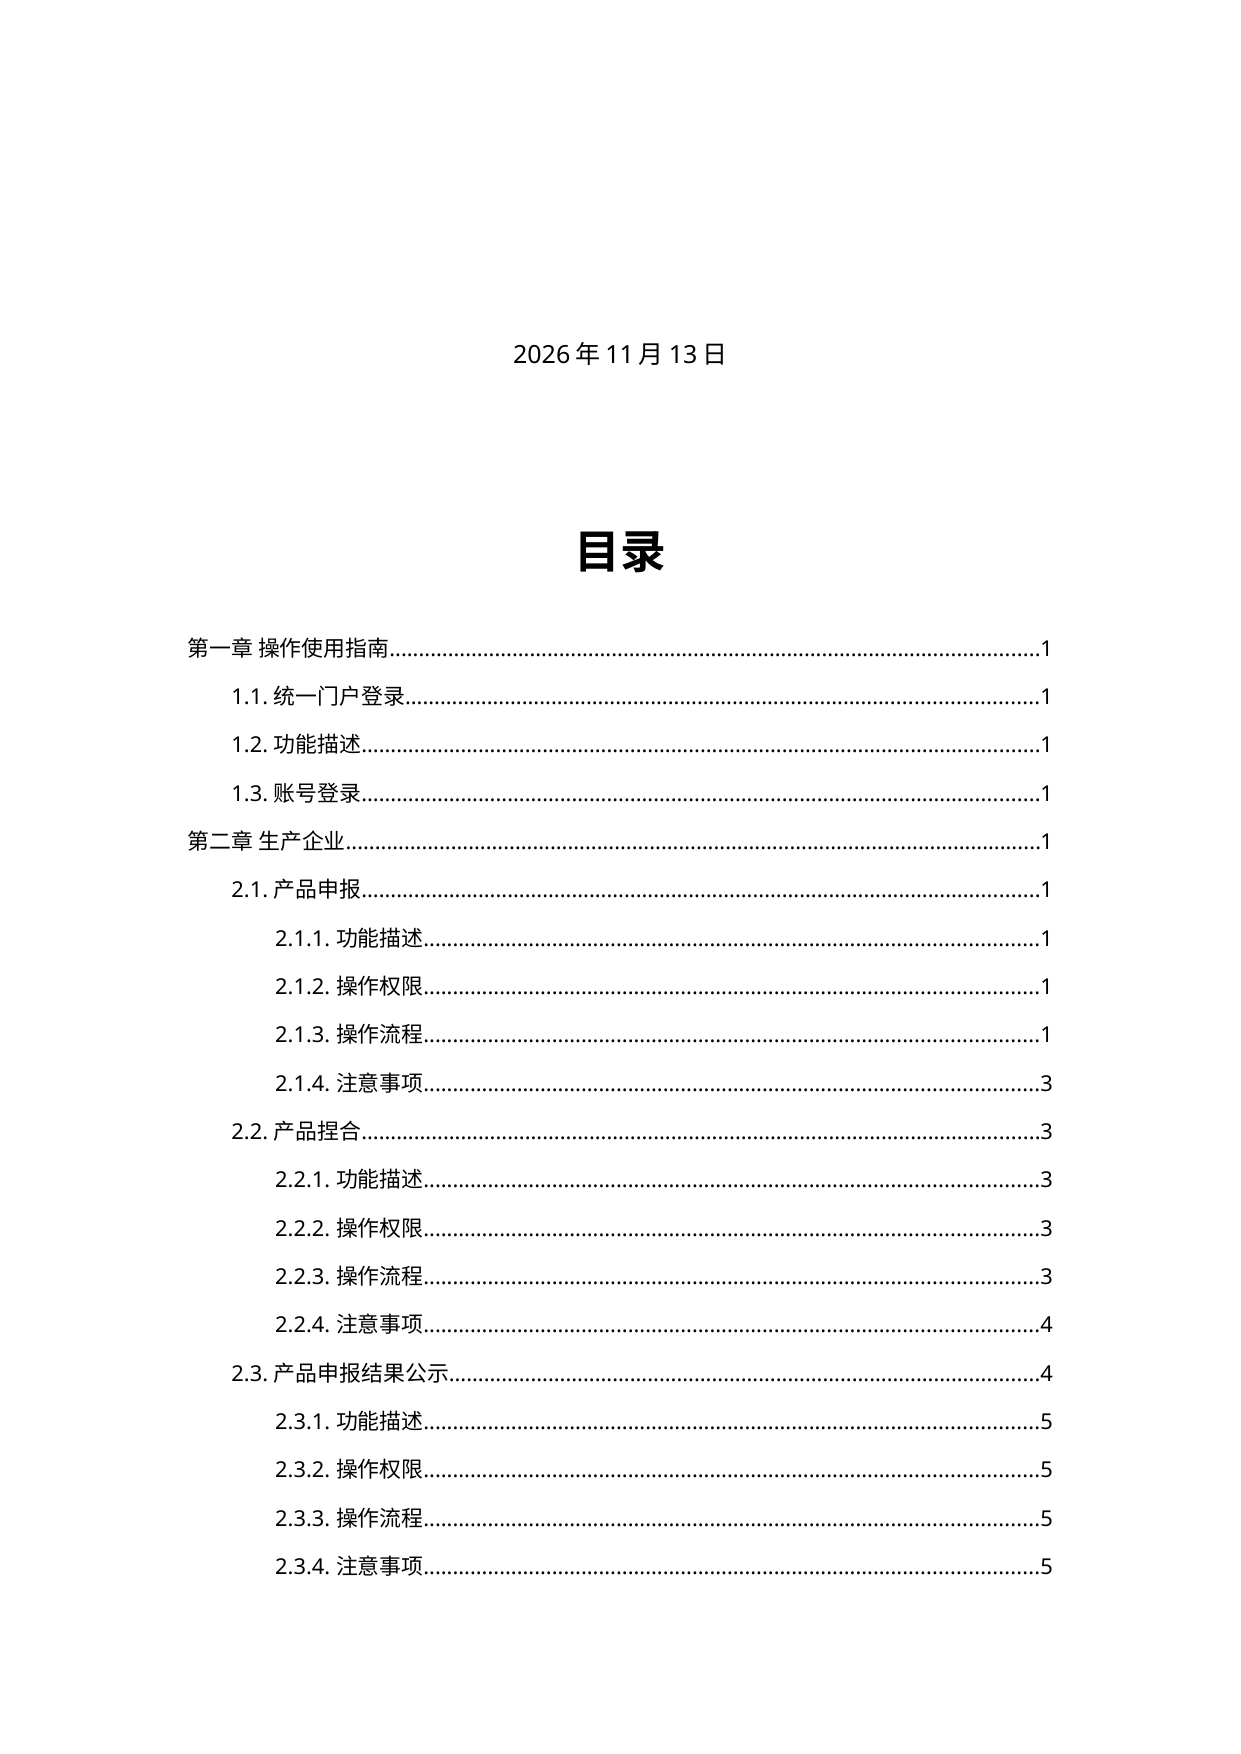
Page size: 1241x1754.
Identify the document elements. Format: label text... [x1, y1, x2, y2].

text 2024年6月26日 [187, 320, 1053, 385]
